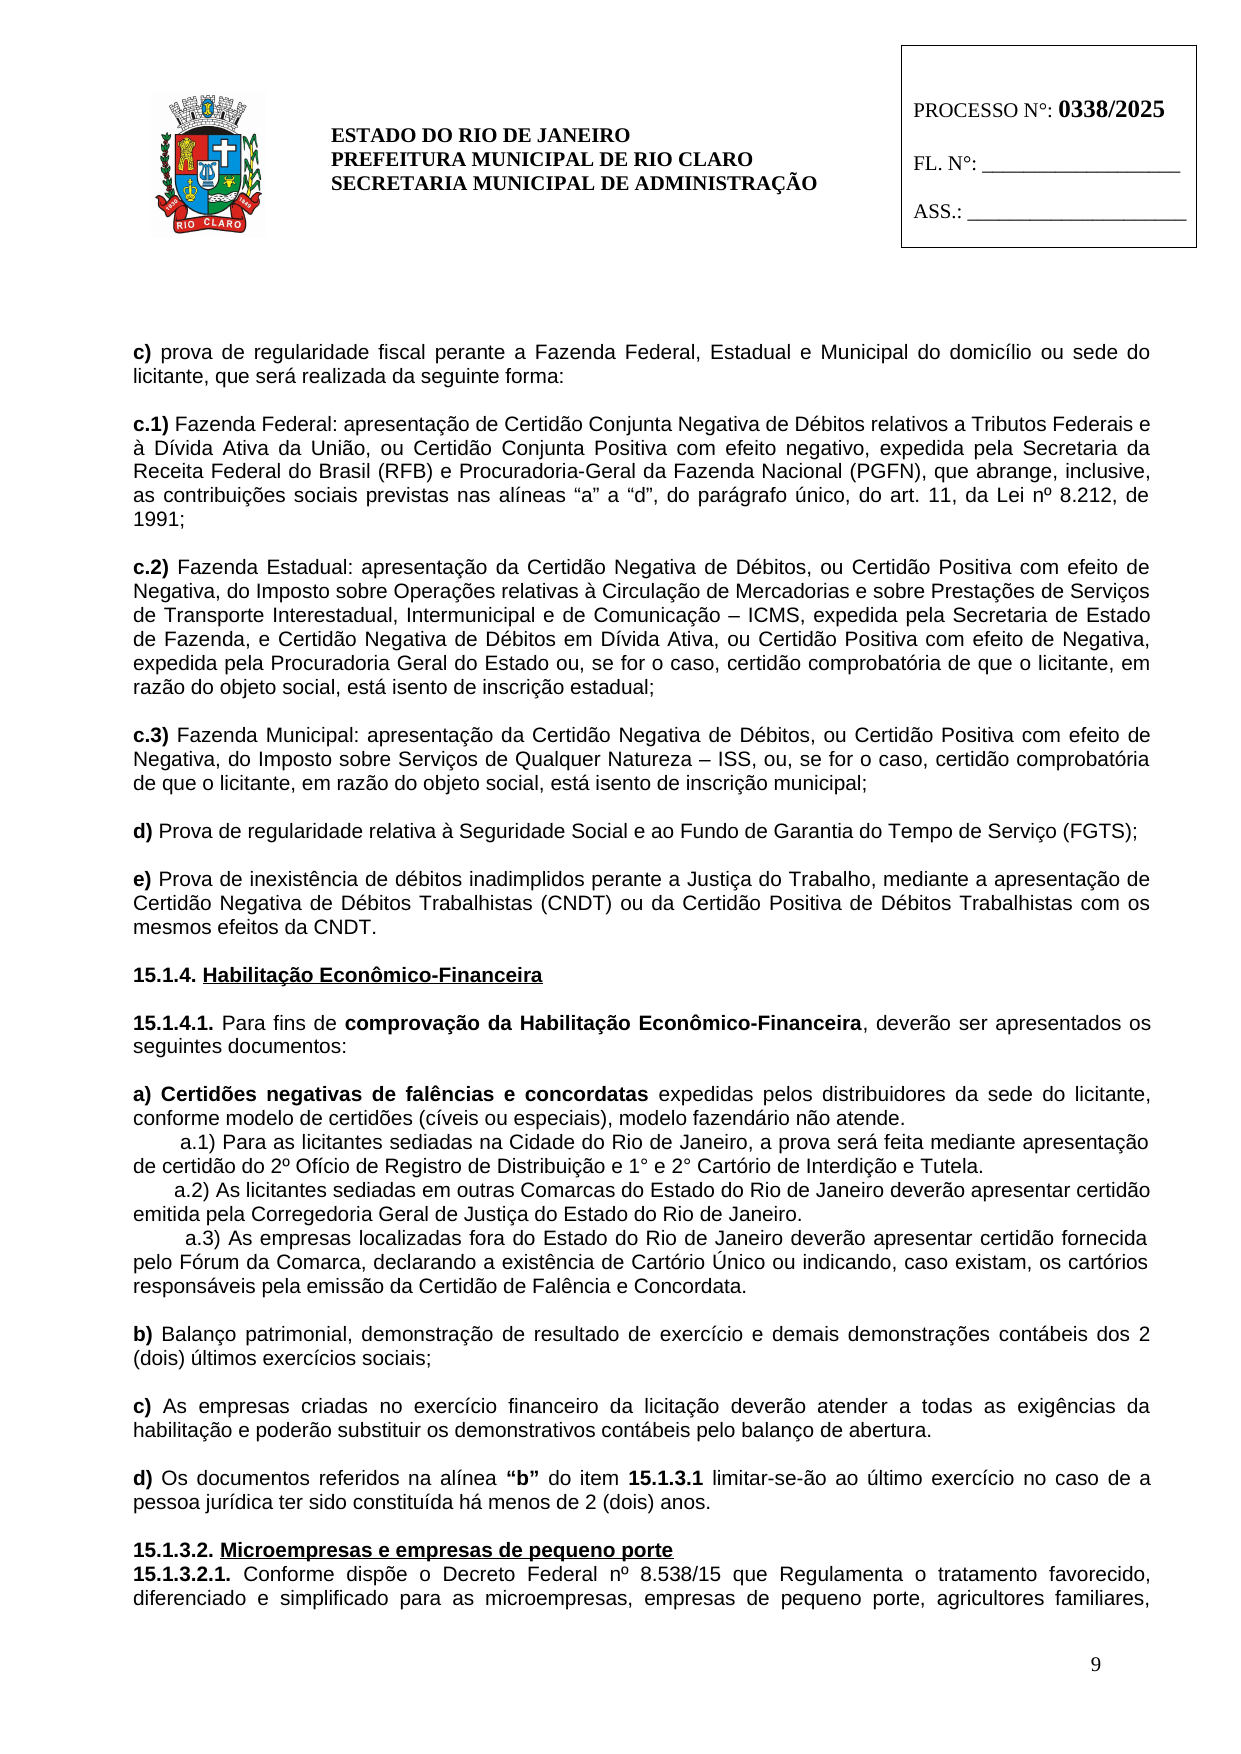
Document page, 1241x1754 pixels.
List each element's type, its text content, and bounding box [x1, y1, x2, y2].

text a.2) As licitantes sediadas em outras Comarcas do Estado do Rio de Janeiro deverão apresentar certidão emitida pela Corregedoria Geral de Justiça do Estado do Rio de Janeiro. [133, 1178, 1152, 1226]
list d) Os documentos referidos na alínea “b” do item 15.1.3.1 limitar-se-ão ao último exercício no caso de a pessoa jurídica ter sido constituída há menos de 2 (dois) anos. [133, 1466, 1152, 1513]
list e) Prova de inexistência de débitos inadimplidos perante a Justiça do Trabalho, mediante a apresentação de Certidão Negativa de Débitos Trabalhistas (CNDT) ou da Certidão Positiva de Débitos Trabalhistas com os mesmos efeitos da CNDT. [133, 867, 1152, 938]
list a.3) As empresas localizadas fora do Estado do Rio de Janeiro deverão apresentar certidão fornecida pelo Fórum da Comarca, declarando a existência de Cartório Único ou indicando, caso existam, os cartórios responsáveis pela emissão da Certidão de Falência e Concordata. [133, 1226, 1150, 1298]
list c.1) Fazenda Federal: apresentação de Certidão Conjunta Negativa de Débitos relativos a Tributos Federais e à Dívida Ativa da União, ou Certidão Conjunta Positiva com efeito negativo, expedida pela Secretaria da Receita Federal do Brasil (RFB) e Procuradoria-Geral da Fazenda Nacional (PGFN), que abrange, inclusive, as contribuições sociais previstas nas alíneas “a” a “d”, do parágrafo único, do art. 11, da Lei nº 8.212, de 1991; [133, 411, 1152, 531]
list b) Balanço patrimonial, demonstração de resultado de exercício e demais demonstrações contábeis dos 2 (dois) últimos exercícios sociais; [133, 1322, 1152, 1370]
list d) Prova de regularidade relativa à Seguridade Social e ao Fundo de Garantia do Tempo de Serviço (FGTS); [133, 819, 1152, 843]
list c.2) Fazenda Estadual: apresentação da Certidão Negativa de Débitos, ou Certidão Positiva com efeito de Negativa, do Imposto sobre Operações relativas à Circulação de Mercadorias e sobre Prestações de Serviços de Transporte Interestadual, Intermunicipal e de Comunicação – ICMS, expedida pela Secretaria de Estado de Fazenda, e Certidão Negativa de Débitos em Dívida Ativa, ou Certidão Positiva com efeito de Negativa, expedida pela Procuradoria Geral do Estado ou, se for o caso, certidão comprobatória de que o licitante, em razão do objeto social, está isento de inscrição estadual; [133, 555, 1152, 699]
list 15.1.4.1. Para fins de comprovação da Habilitação Econômico-Financeira, deverão ser apresentados os seguintes documentos: [133, 1010, 1152, 1058]
text a.1) Para as licitantes sediadas na Cidade do Rio de Janeiro, a prova será feita mediante apresentação de certidão do 2º Ofício de Registro de Distribuição e 1° e 2° Cartório de Interdição e Tutela. [133, 1130, 1152, 1178]
text a) Certidões negativas de falências e concordatas expedidas pelos distribuidores da sede do licitante, conforme modelo de certidões (cíveis ou especiais), modelo fazendário não atende. [133, 1082, 1152, 1130]
list c) prova de regularidade fiscal perante a Fazenda Federal, Estadual e Municipal do domicílio ou sede do licitante, que será realizada da seguinte forma: [133, 339, 1152, 387]
text 15.1.3.2. Microempresas e empresas de pequeno porte [133, 1537, 1152, 1561]
list c) As empresas criadas no exercício financeiro da licitação deverão atender a todas as exigências da habilitação e poderão substituir os demonstrativos contábeis pelo balanço de abertura. [133, 1394, 1152, 1442]
list 15.1.4. Habilitação Econômico-Financeira [133, 962, 1152, 986]
picture [150, 91, 266, 238]
list c.3) Fazenda Municipal: apresentação da Certidão Negativa de Débitos, ou Certidão Positiva com efeito de Negativa, do Imposto sobre Serviços de Qualquer Natureza – ISS, ou, se for o caso, certidão comprobatória de que o licitante, em razão do objeto social, está isento de inscrição municipal; [133, 723, 1152, 795]
